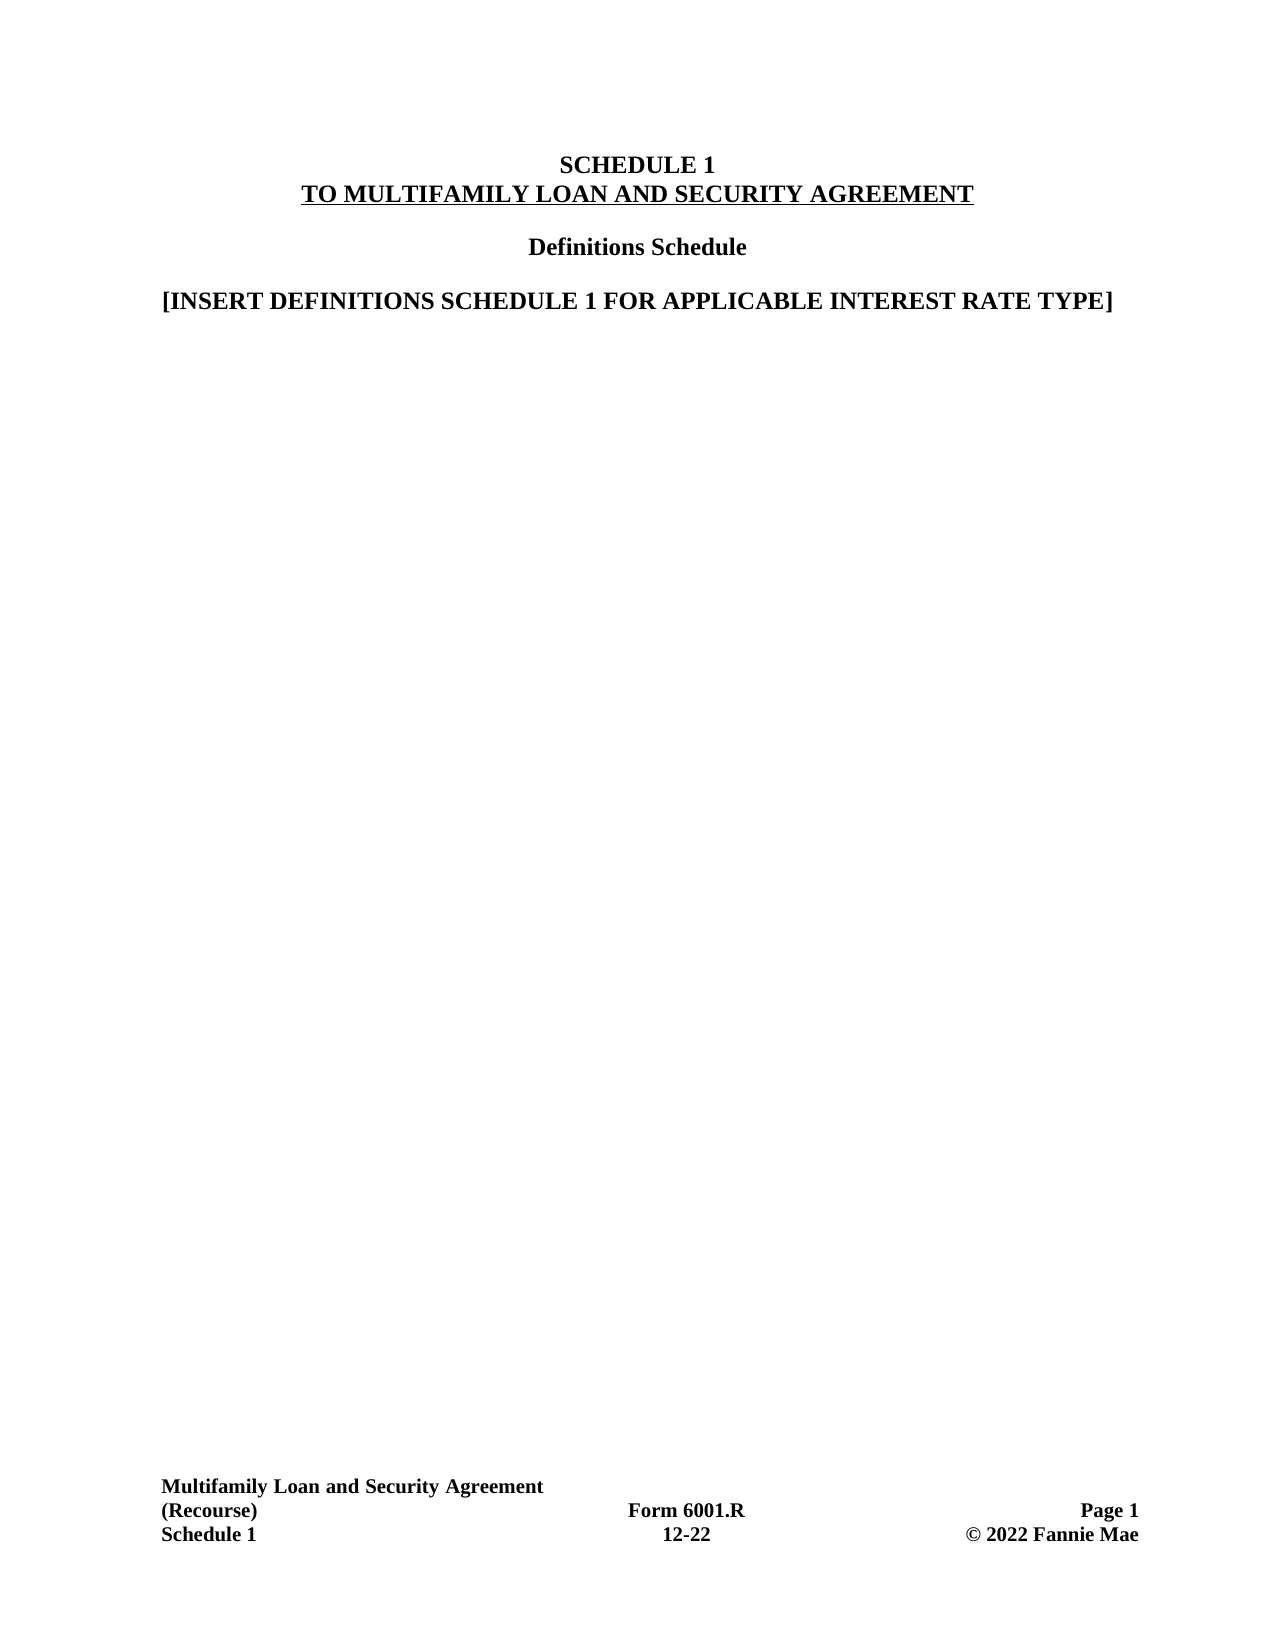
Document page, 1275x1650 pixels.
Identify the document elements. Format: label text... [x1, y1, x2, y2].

text SCHEDULE 1 [150, 150, 1125, 179]
text TO MULTIFAMILY LOAN AND SECURITY AGREEMENT [165, 179, 1110, 207]
text [INSERT DEFINITIONS SCHEDULE 1 FOR APPLICABLE INTEREST RATE TYPE] [150, 286, 1125, 315]
text Definitions Schedule [150, 232, 1125, 261]
